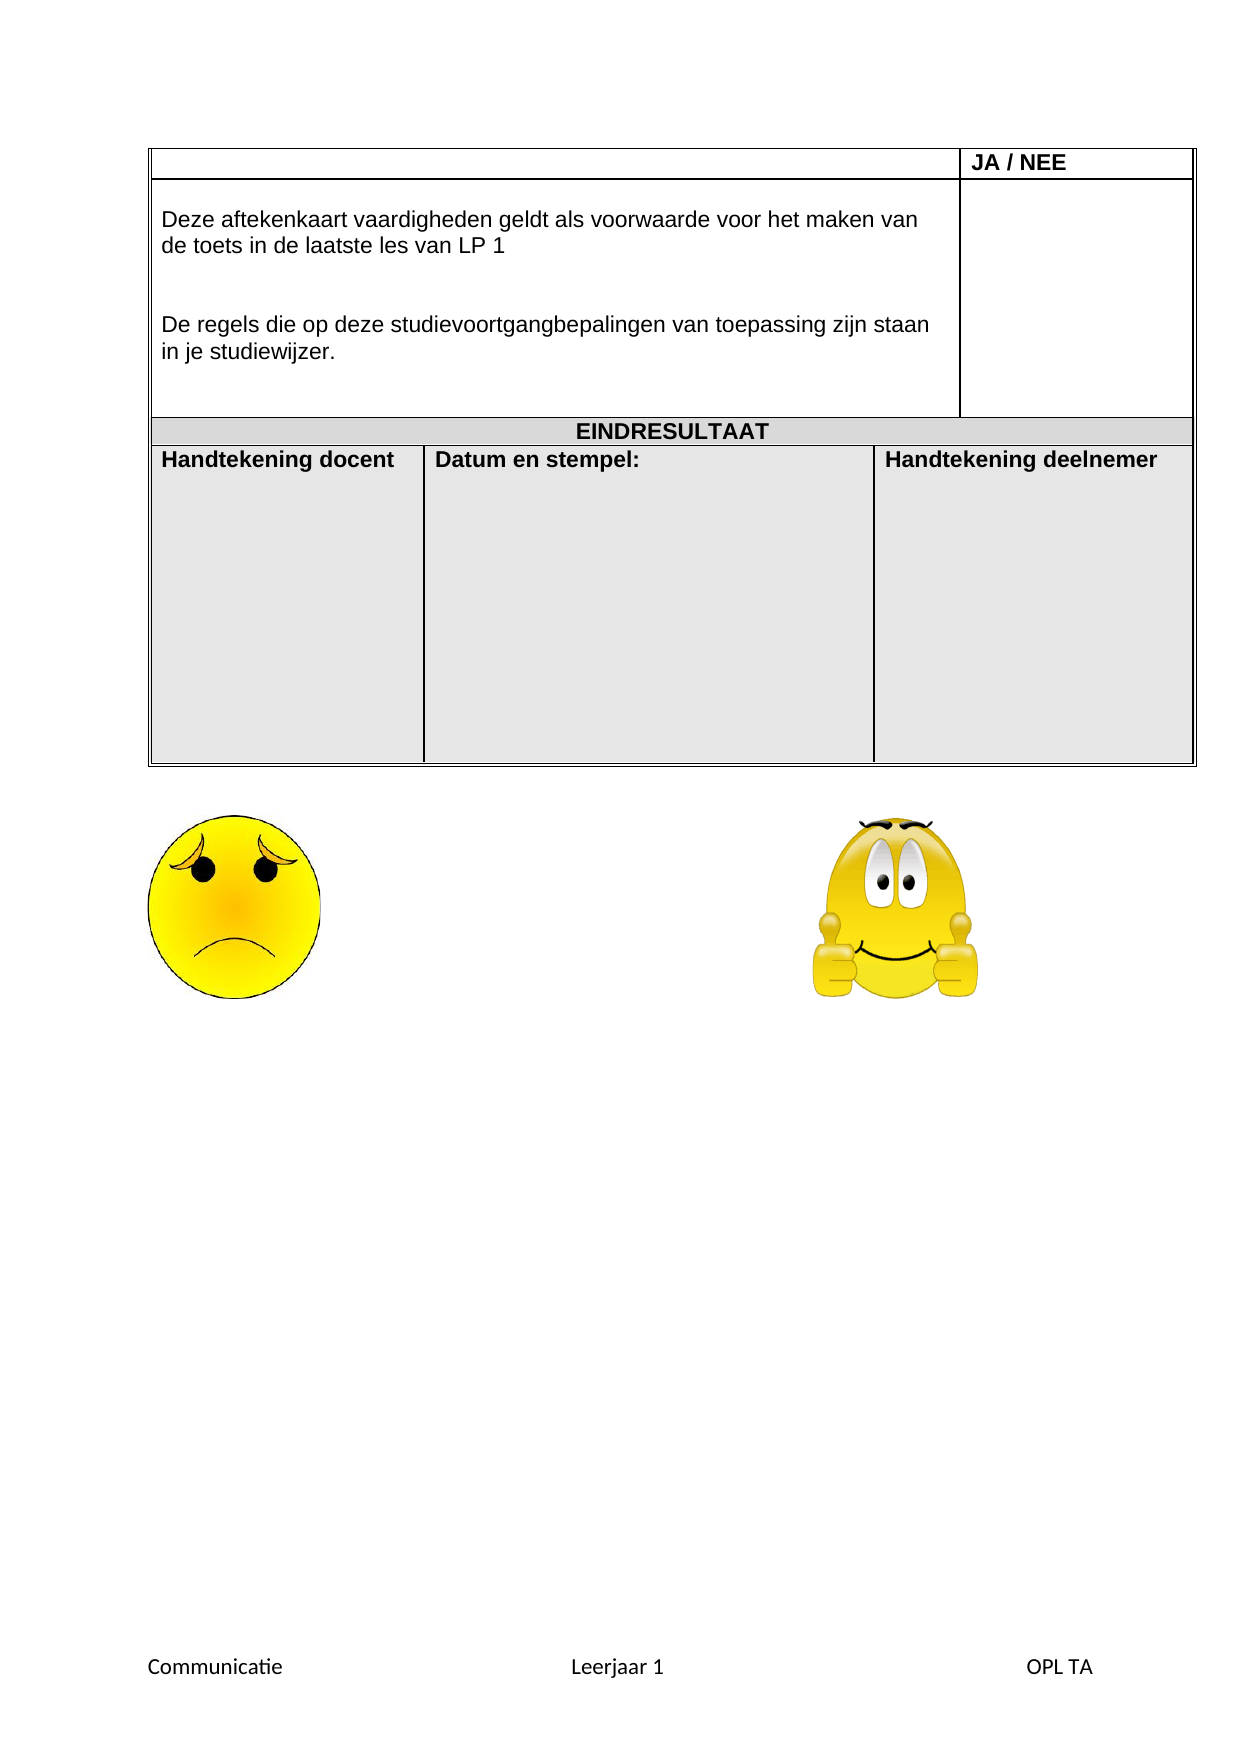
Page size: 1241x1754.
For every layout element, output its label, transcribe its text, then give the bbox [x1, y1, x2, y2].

table_cell Handtekening docent [152, 446, 423, 762]
table_cell Deze aftekenkaart vaardigheden geldt als voorwaarde voor het maken van de toets in de laatste les van LP 1 De regels die op deze studievoortgangbepalingen van toepassing zijn staan in je studiewijzer. [152, 180, 959, 417]
table_cell Datum en stempel: [425, 446, 873, 762]
table_cell EINDRESULTAAT [152, 418, 1192, 444]
picture [811, 815, 979, 999]
picture [147, 815, 321, 999]
table_cell [961, 180, 1192, 417]
table_cell Handtekening deelnemer [875, 446, 1192, 762]
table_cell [152, 149, 959, 178]
table_cell JA / NEE [961, 149, 1192, 178]
